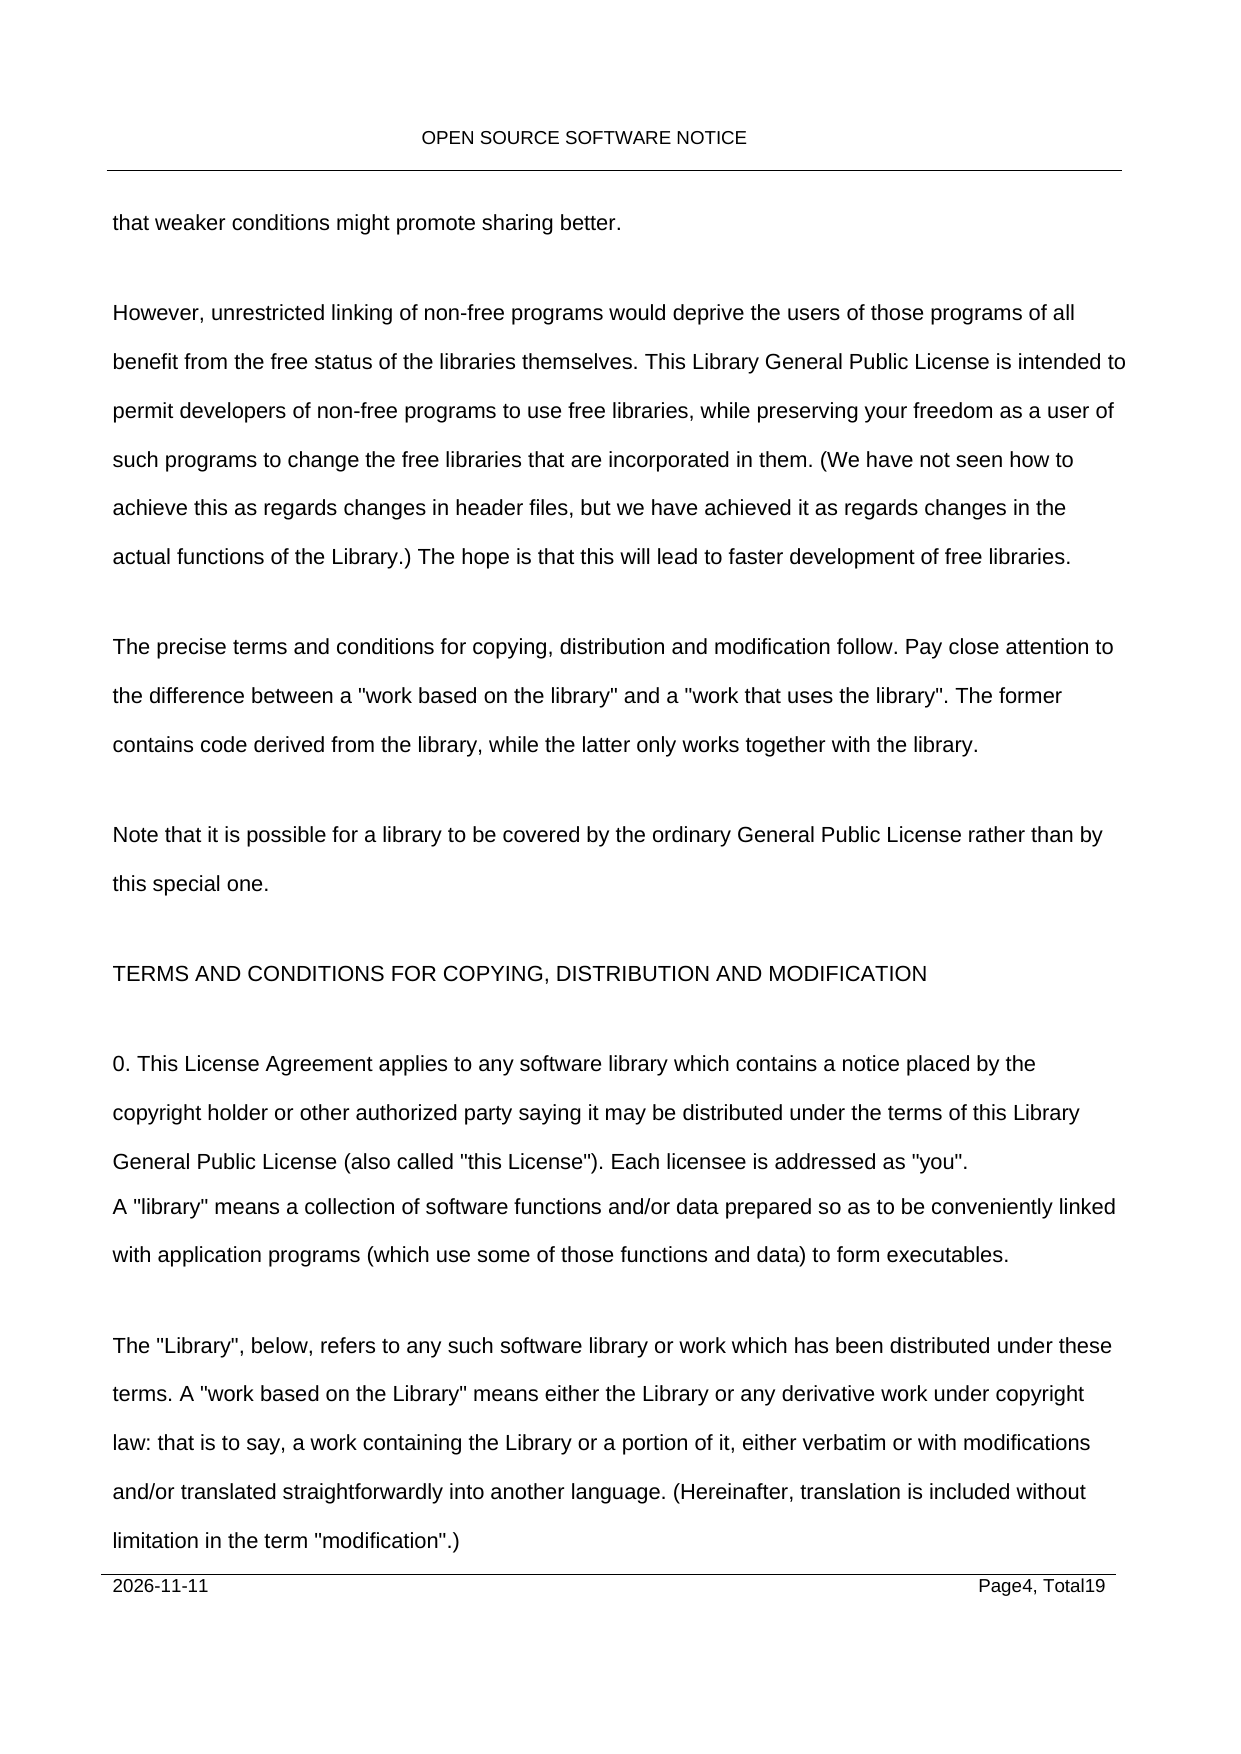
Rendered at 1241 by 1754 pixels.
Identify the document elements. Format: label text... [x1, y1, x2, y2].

text The precise terms and conditions for copying, distribution and modification follow. Pay close attention to the difference between a "work based on the library" and a "work that uses the library". The former contains code derived from the library, while the latter only works together with the library. [112, 631, 1128, 761]
text TERMS AND CONDITIONS FOR COPYING, DISTRIBUTION AND MODIFICATION [112, 957, 1128, 990]
text 0. This License Agreement applies to any software library which contains a notice placed by the copyright holder or other authorized party saying it may be distributed under the terms of this Library General Public License (also called "this License"). Each licensee is addressed as "you". [112, 1047, 1128, 1177]
text The "Library", below, refers to any such software library or work which has been distributed under these terms. A "work based on the Library" means either the Library or any derivative work under copyright law: that is to say, a work containing the Library or a portion of it, either verbatim or with modifications and/or translated straightforwardly into another language. (Hereinafter, translation is included without limitation in the term "modification".) [112, 1329, 1128, 1556]
text Note that it is possible for a library to be covered by the ordinary General Public License rather than by this special one. [112, 818, 1128, 899]
text However, unrestricted linking of non-free programs would deprive the users of those programs of all benefit from the free status of the libraries themselves. This Library General Public License is intended to permit developers of non-free programs to use free libraries, while preserving your freedom as a user of such programs to change the free libraries that are incorporated in them. (We have not seen how to achieve this as regards changes in header files, but we have achieved it as regards changes in the actual functions of the Library.) The hope is that this will lead to faster development of free libraries. [112, 297, 1128, 573]
text A "library" means a collection of software functions and/or data prepared so as to be conveniently linked with application programs (which use some of those functions and data) to form executables. [112, 1190, 1128, 1271]
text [112, 206, 1128, 239]
